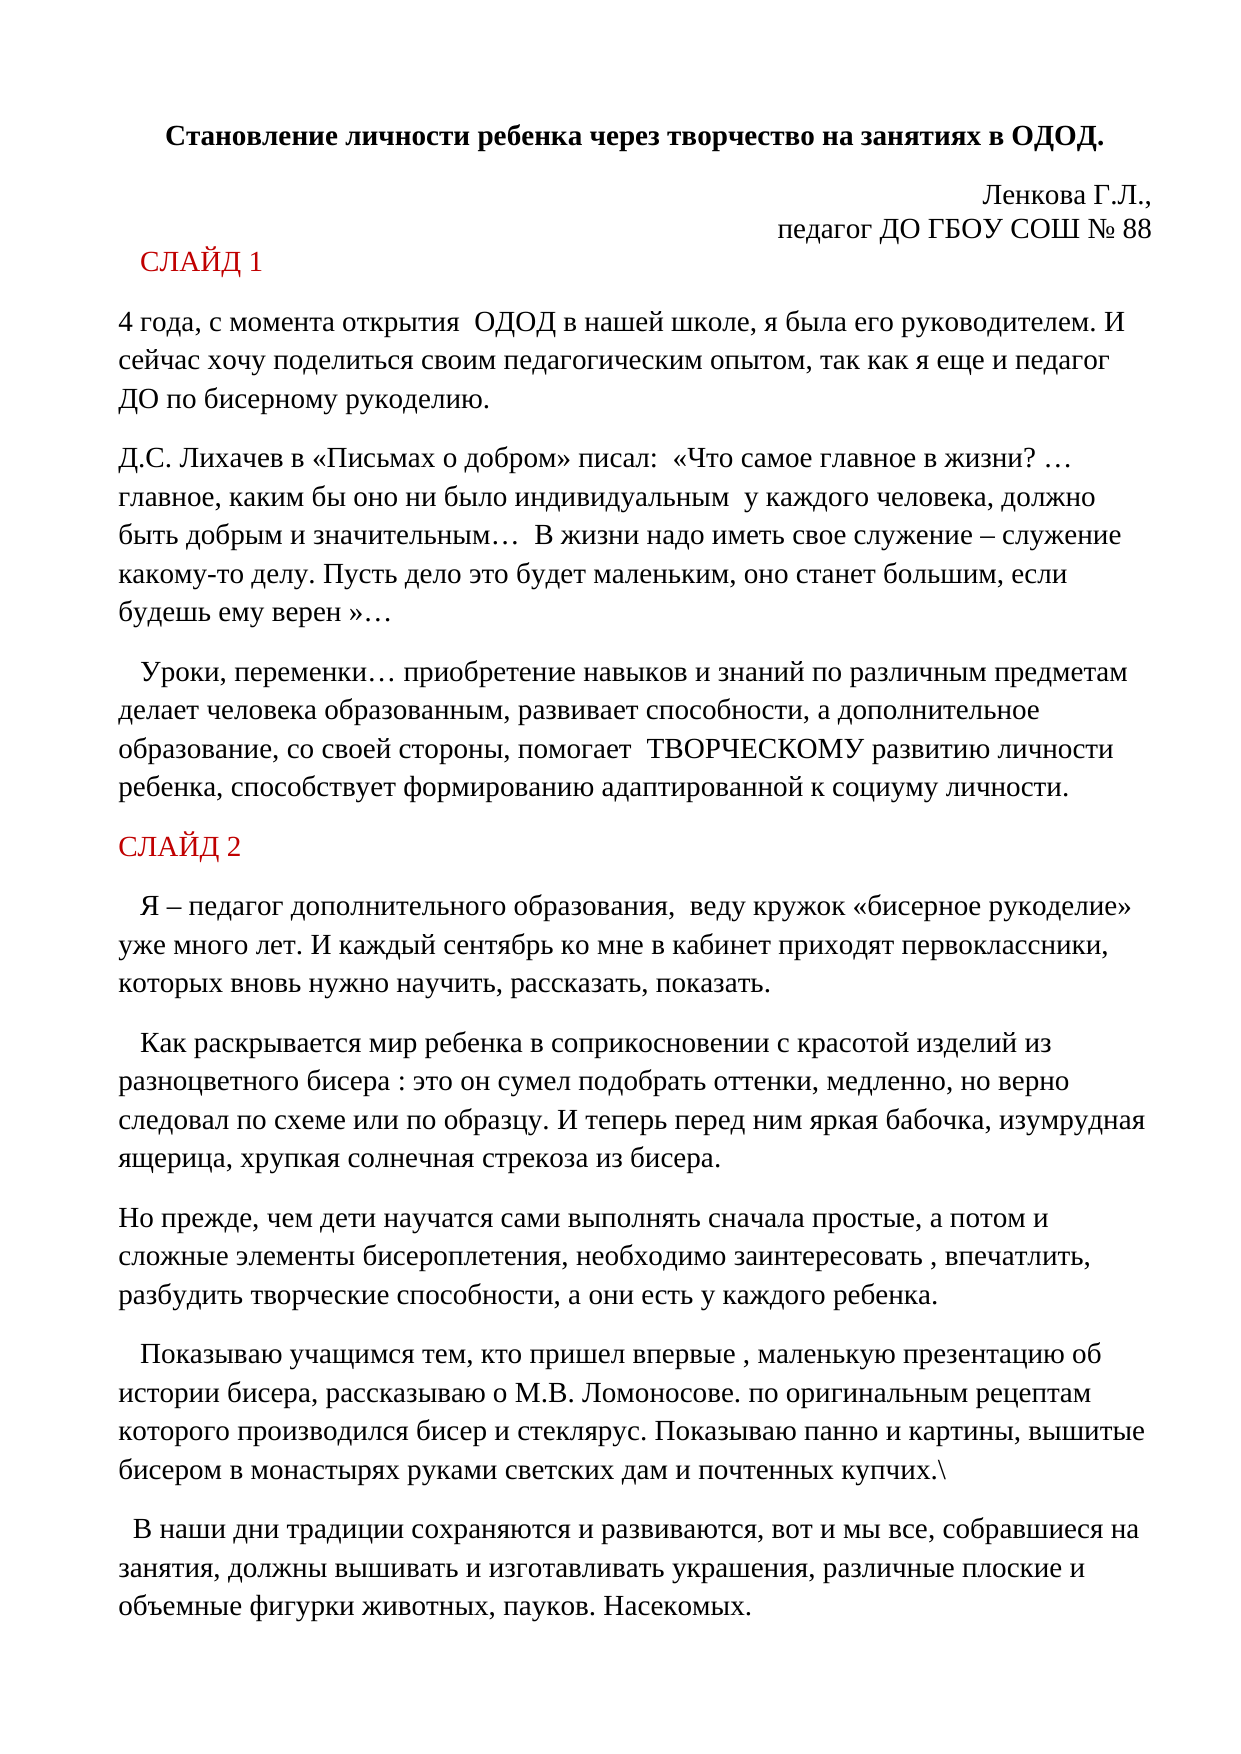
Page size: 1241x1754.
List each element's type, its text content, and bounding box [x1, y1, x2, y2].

text Ленкова Г.Л., [118, 177, 1152, 211]
text Как раскрывается мир ребенка в соприкосновении с красотой изделий из разноцветного бисера : это он сумел подобрать оттенки, медленно, но верно следовал по схеме или по образцу. И теперь перед ним яркая бабочка, изумрудная ящерица, хрупкая солнечная стрекоза из бисера. [118, 1025, 1152, 1174]
text Показываю учащимся тем, кто пришел впервые , маленькую презентацию об истории бисера, рассказываю о М.В. Ломоносове. по оригинальным рецептам которого производился бисер и стеклярус. Показываю панно и картины, вышитые бисером в монастырях руками светских дам и почтенных купчих.\ [118, 1336, 1152, 1485]
text Становление личности ребенка через творчество на занятиях в ОДОД. [118, 118, 1152, 152]
text СЛАЙД 2 [118, 829, 1152, 862]
text Уроки, переменки… приобретение навыков и знаний по различным предметам делает человека образованным, развивает способности, а дополнительное образование, со своей стороны, помогает творческому развитию личности ребенка, способствует формированию адаптированной к социуму личности. [118, 654, 1152, 803]
text 4 года, с момента открытия ОДОД в нашей школе, я была его руководителем. И сейчас хочу поделиться своим педагогическим опытом, так как я еще и педагог ДО по бисерному рукоделию. [118, 304, 1152, 414]
text В наши дни традиции сохраняются и развиваются, вот и мы все, собравшиеся на занятия, должны вышивать и изготавливать украшения, различные плоские и объемные фигурки животных, пауков. Насекомых. [118, 1511, 1152, 1622]
text СЛАЙД 1 [118, 244, 1152, 278]
text Д.С. Лихачев в «Письмах о добром» писал: «Что самое главное в жизни? …главное, каким бы оно ни было индивидуальным у каждого человека, должно быть добрым и значительным… В жизни надо иметь свое служение – служение какому-то делу. Пусть дело это будет маленьким, оно станет большим, если будешь ему верен »… [118, 440, 1152, 628]
text педагог ДО ГБОУ СОШ № 88 [118, 211, 1152, 244]
text Я – педагог дополнительного образования, веду кружок «бисерное рукоделие» уже много лет. И каждый сентябрь ко мне в кабинет приходят первоклассники, которых вновь нужно научить, рассказать, показать. [118, 888, 1152, 999]
text Но прежде, чем дети научатся сами выполнять сначала простые, а потом и сложные элементы бисероплетения, необходимо заинтересовать , впечатлить, разбудить творческие способности, а они есть у каждого ребенка. [118, 1200, 1152, 1310]
